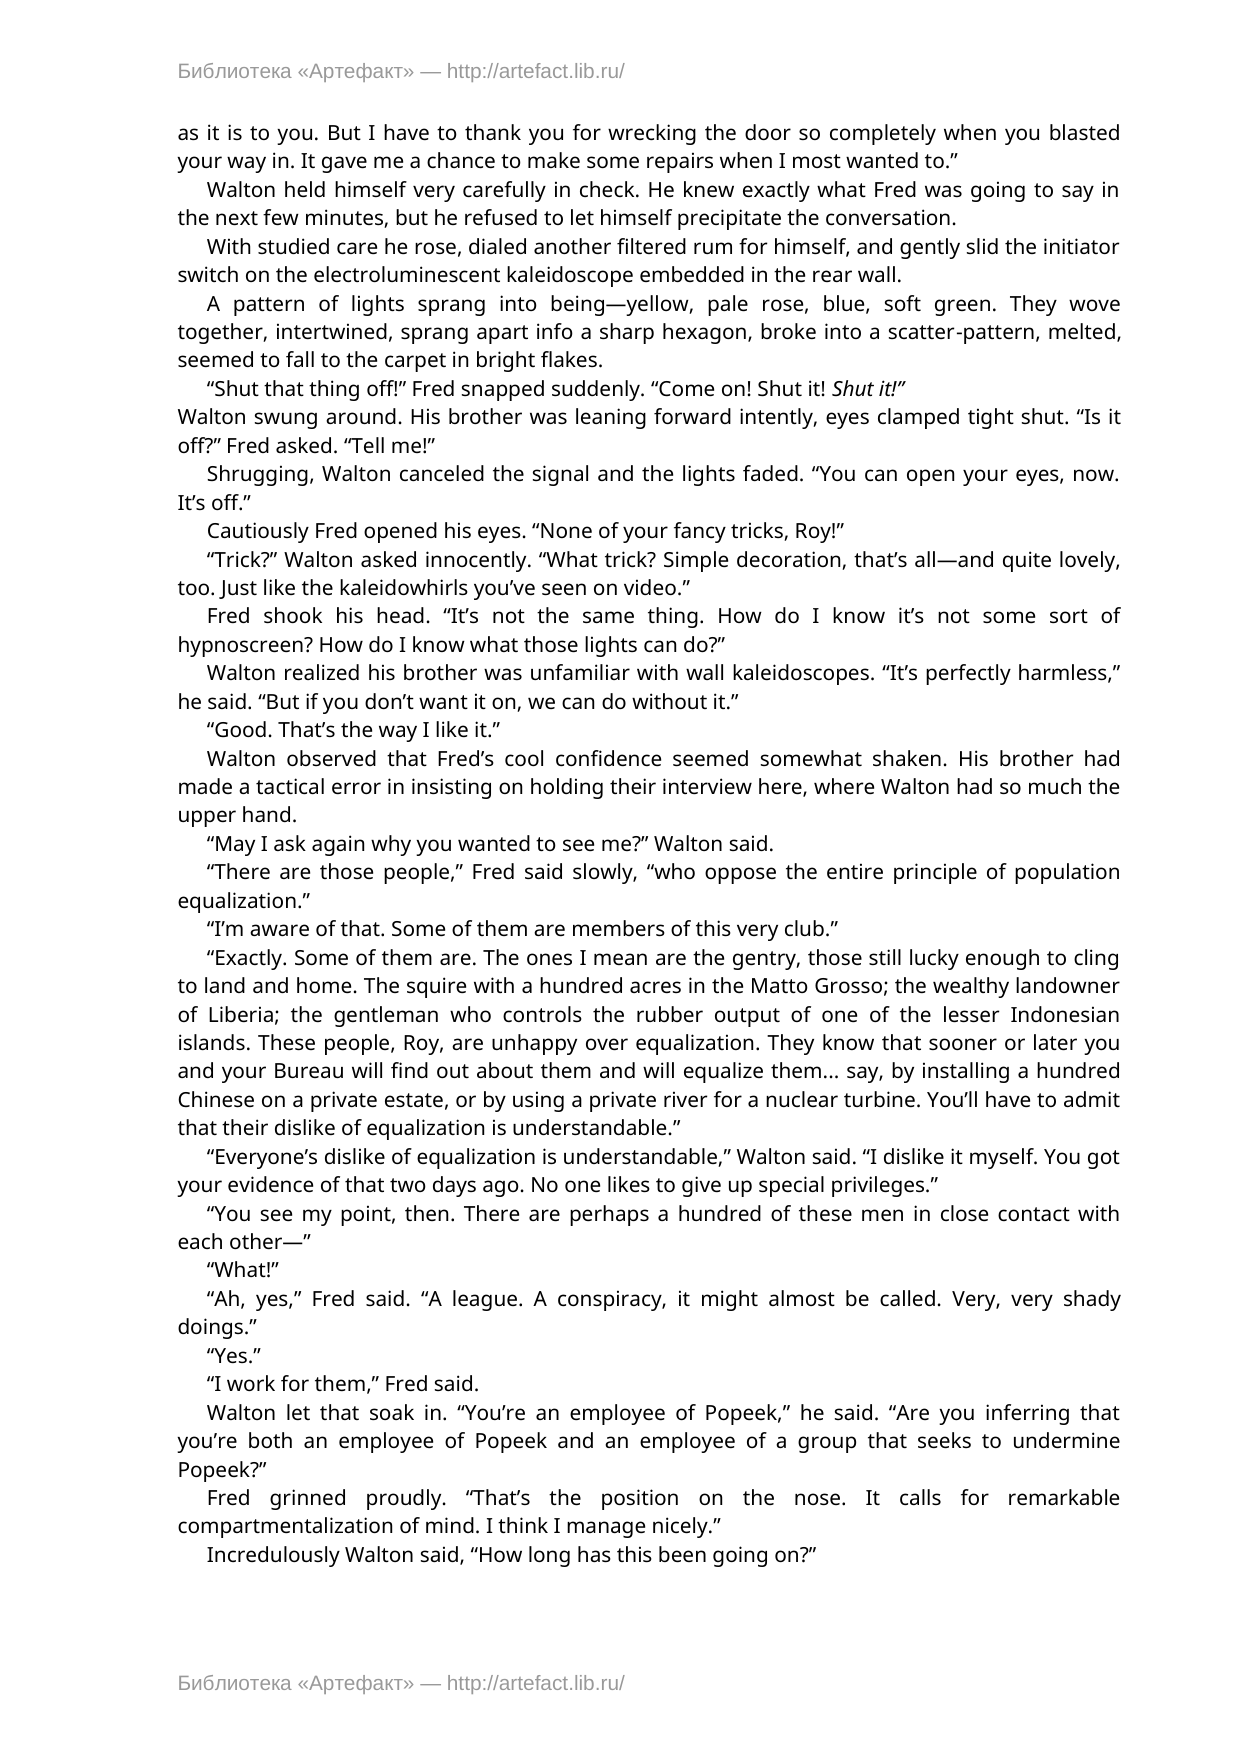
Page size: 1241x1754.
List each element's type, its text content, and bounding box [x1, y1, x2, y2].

text “I work for them,” Fred said. [177, 1369, 1122, 1398]
text “What!” [177, 1256, 1122, 1284]
text “Ah, yes,” Fred said. “A league. A conspiracy, it might almost be called. Very, very shady doings.” [177, 1284, 1122, 1341]
text “Good. That’s the way I like it.” [177, 715, 1122, 744]
text “I’m aware of that. Some of them are members of this very club.” [177, 914, 1122, 943]
text “There are those people,” Fred said slowly, “who oppose the entire principle of population equalization.” [177, 857, 1122, 914]
text Walton realized his brother was unfamiliar with wall kaleidoscopes. “It’s perfectly harmless,” he said. “But if you don’t want it on, we can do without it.” [177, 658, 1122, 715]
text “Everyone’s dislike of equalization is understandable,” Walton said. “I dislike it myself. You got your evidence of that two days ago. No one likes to give up special privileges.” [177, 1142, 1122, 1199]
text With studied care he rose, dialed another filtered rum for himself, and gently slid the initiator switch on the electroluminescent kaleidoscope embedded in the rear wall. [177, 232, 1122, 289]
text “You see my point, then. There are perhaps a hundred of these men in close contact with each other—” [177, 1199, 1122, 1256]
text A pattern of lights sprang into being—yellow, pale rose, blue, soft green. They wove together, intertwined, sprang apart info a sharp hexagon, broke into a scatter-pattern, melted, seemed to fall to the carpet in bright flakes. [177, 289, 1122, 374]
text Incredulously Walton said, “How long has this been going on?” [177, 1540, 1122, 1568]
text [177, 118, 1122, 175]
text “Trick?” Walton asked innocently. “What trick? Simple decoration, that’s all—and quite lovely, too. Just like the kaleidowhirls you’ve seen on video.” [177, 545, 1122, 602]
text Walton let that soak in. “You’re an employee of Popeek,” he said. “Are you inferring that you’re both an employee of Popeek and an employee of a group that seeks to undermine Popeek?” [177, 1398, 1122, 1483]
text Cautiously Fred opened his eyes. “None of your fancy tricks, Roy!” [177, 516, 1122, 545]
text Walton observed that Fred’s cool confidence seemed somewhat shaken. His brother had made a tactical error in insisting on holding their interview here, where Walton had so much the upper hand. [177, 744, 1122, 829]
text Fred grinned proudly. “That’s the position on the nose. It calls for remarkable compartmentalization of mind. I think I manage nicely.” [177, 1483, 1122, 1540]
text Shrugging, Walton canceled the signal and the lights faded. “You can open your eyes, now. It’s off.” [177, 459, 1122, 516]
text Walton held himself very carefully in check. He knew exactly what Fred was going to say in the next few minutes, but he refused to let himself precipitate the conversation. [177, 175, 1122, 232]
text “Yes.” [177, 1341, 1122, 1369]
text “May I ask again why you wanted to see me?” Walton said. [177, 829, 1122, 857]
text Fred shook his head. “It’s not the same thing. How do I know it’s not some sort of hypnoscreen? How do I know what those lights can do?” [177, 602, 1122, 658]
text “Shut that thing off!” Fred snapped suddenly. “Come on! Shut it! Shut it!” Walton swung around. His brother was leaning forward intently, eyes clamped tight shut. “Is it off?” Fred asked. “Tell me!” [177, 374, 1122, 459]
text “Exactly. Some of them are. The ones I mean are the gentry, those still lucky enough to cling to land and home. The squire with a hundred acres in the Matto Grosso; the wealthy landowner of Liberia; the gentleman who controls the rubber output of one of the lesser Indonesian islands. These people, Roy, are unhappy over equalization. They know that sooner or later you and your Bureau will find out about them and will equalize them... say, by installing a hundred Chinese on a private estate, or by using a private river for a nuclear turbine. You’ll have to admit that their dislike of equalization is understandable.” [177, 943, 1122, 1142]
